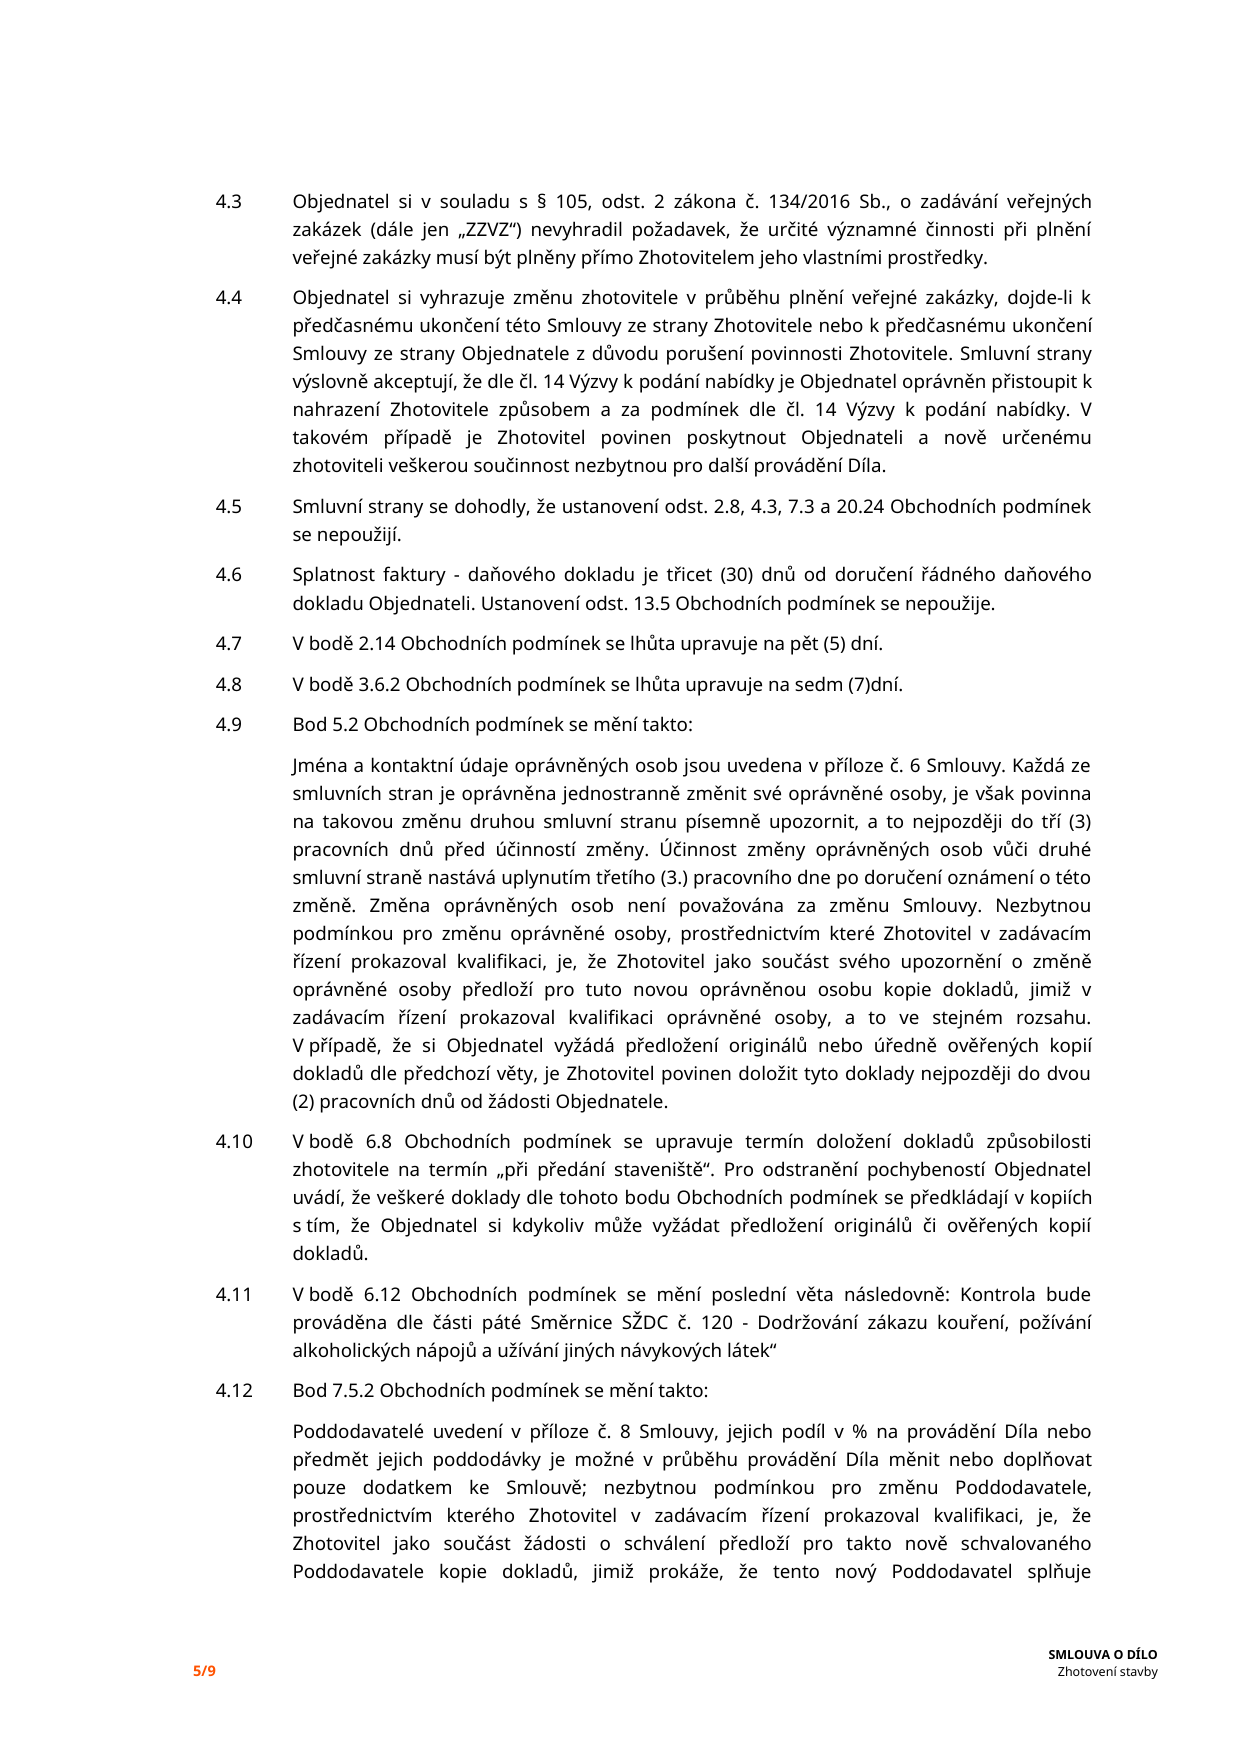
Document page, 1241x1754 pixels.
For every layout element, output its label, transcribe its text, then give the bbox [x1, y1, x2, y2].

text Objednatel si v souladu s § 105, odst. 2 zákona č. 134/2016 Sb., o zadávání veřejných zakázek (dále jen „ZZVZ“) nevyhradil požadavek, že určité významné činnosti při plnění veřejné zakázky musí být plněny přímo Zhotovitelem jeho vlastními prostředky. [216, 188, 1093, 269]
text Smluvní strany se dohodly, že ustanovení odst. 2.8, 4.3, 7.3 a 20.24 Obchodních podmínek se nepoužijí. [216, 493, 1093, 547]
text Bod 7.5.2 Obchodních podmínek se mění takto: [216, 1378, 1093, 1403]
text V bodě 6.12 Obchodních podmínek se mění poslední věta následovně: Kontrola bude prováděna dle části páté Směrnice SŽDC č. 120 - Dodržování zákazu kouření, požívání alkoholických nápojů a užívání jiných návykových látek“ [216, 1281, 1093, 1363]
text Jména a kontaktní údaje oprávněných osob jsou uvedena v příloze č. 6 Smlouvy. Každá ze smluvních stran je oprávněna jednostranně změnit své oprávněné osoby, je však povinna na takovou změnu druhou smluvní stranu písemně upozornit, a to nejpozději do tří (3) pracovních dnů před účinností změny. Účinnost změny oprávněných osob vůči druhé smluvní straně nastává uplynutím třetího (3.) pracovního dne po doručení oznámení o této změně. Změna oprávněných osob není považována za změnu Smlouvy. Nezbytnou podmínkou pro změnu oprávněné osoby, prostřednictvím které Zhotovitel v zadávacím řízení prokazoval kvalifikaci, je, že Zhotovitel jako součást svého upozornění o změně oprávněné osoby předloží pro tuto novou oprávněnou osobu kopie dokladů, jimiž v zadávacím řízení prokazoval kvalifikaci oprávněné osoby, a to ve stejném rozsahu. V případě, že si Objednatel vyžádá předložení originálů nebo úředně ověřených kopií dokladů dle předchozí věty, je Zhotovitel povinen doložit tyto doklady nejpozději do dvou (2) pracovních dnů od žádosti Objednatele. [292, 752, 1093, 1114]
text Objednatel si vyhrazuje změnu zhotovitele v průběhu plnění veřejné zakázky, dojde-li k předčasnému ukončení této Smlouvy ze strany Zhotovitele nebo k předčasnému ukončení Smlouvy ze strany Objednatele z důvodu porušení povinnosti Zhotovitele. Smluvní strany výslovně akceptují, že dle čl. 14 Výzvy k podání nabídky je Objednatel oprávněn přistoupit k nahrazení Zhotovitele způsobem a za podmínek dle čl. 14 Výzvy k podání nabídky. V takovém případě je Zhotovitel povinen poskytnout Objednateli a nově určenému zhotoviteli veškerou součinnost nezbytnou pro další provádění Díla. [216, 284, 1093, 478]
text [292, 1418, 1093, 1584]
text V bodě 6.8 Obchodních podmínek se upravuje termín doložení dokladů způsobilosti zhotovitele na termín „při předání staveniště“. Pro odstranění pochybeností Objednatel uvádí, že veškeré doklady dle tohoto bodu Obchodních podmínek se předkládají v kopiích s tím, že Objednatel si kdykoliv může vyžádat předložení originálů či ověřených kopií dokladů. [216, 1129, 1093, 1266]
text Splatnost faktury - daňového dokladu je třicet (30) dnů od doručení řádného daňového dokladu Objednateli. Ustanovení odst. 13.5 Obchodních podmínek se nepoužije. [216, 562, 1093, 615]
text V bodě 3.6.2 Obchodních podmínek se lhůta upravuje na sedm (7)dní. [216, 671, 1093, 696]
text Bod 5.2 Obchodních podmínek se mění takto: [216, 711, 1093, 737]
text V bodě 2.14 Obchodních podmínek se lhůta upravuje na pět (5) dní. [216, 630, 1093, 656]
